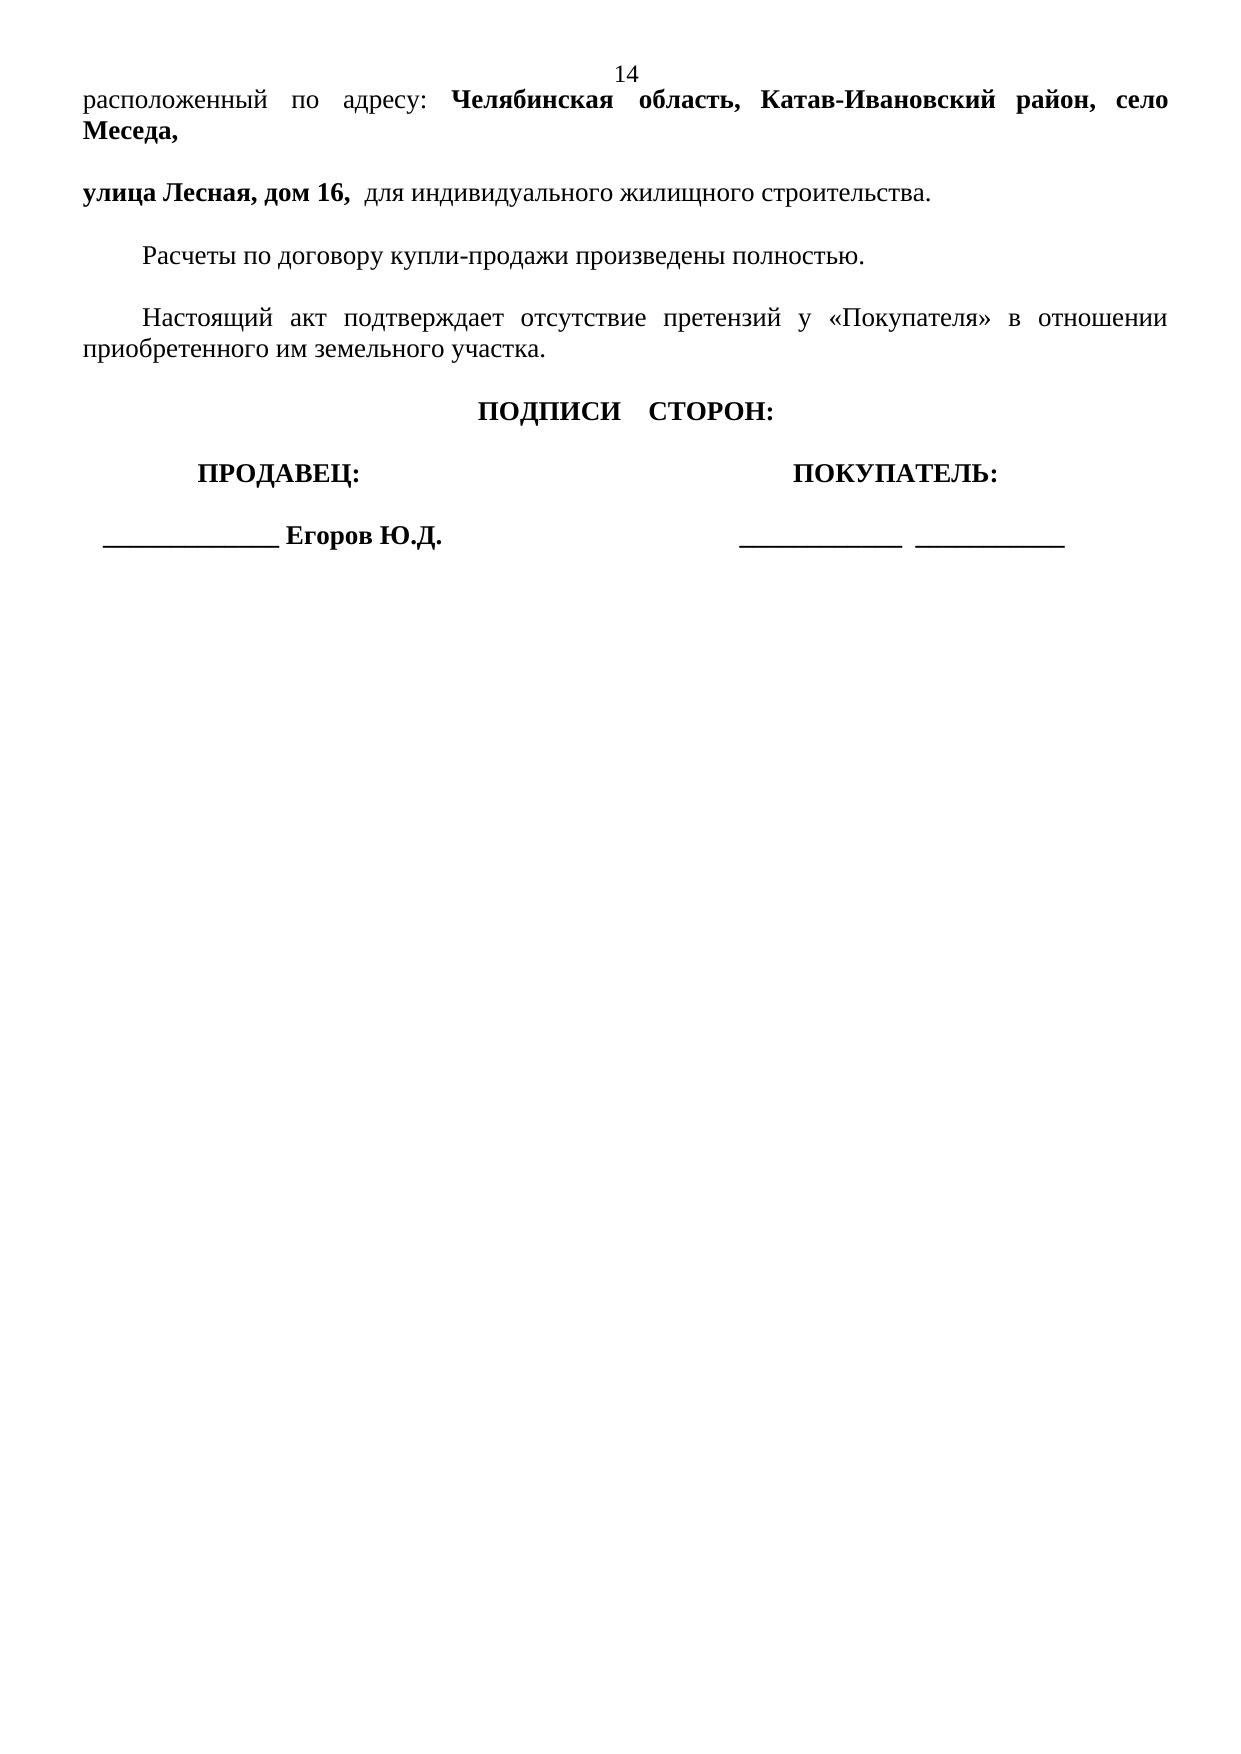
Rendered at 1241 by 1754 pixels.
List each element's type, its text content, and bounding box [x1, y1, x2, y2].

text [83, 83, 1169, 145]
text Расчеты по договору купли-продажи произведены полностью. [83, 239, 1169, 270]
text улица Лесная, дом 16, для индивидуального жилищного строительства. [83, 177, 1169, 208]
text Настоящий акт подтверждает отсутствие претензий у «Покупателя» в отношении приобретенного им земельного участка. [83, 301, 1169, 363]
text ПРОДАВЕЦ: ПОКУПАТЕЛЬ: [83, 457, 1169, 488]
text ПОДПИСИ СТОРОН: [83, 394, 1169, 426]
text _____________ Егоров Ю.Д. ____________ ___________ [83, 519, 1169, 550]
